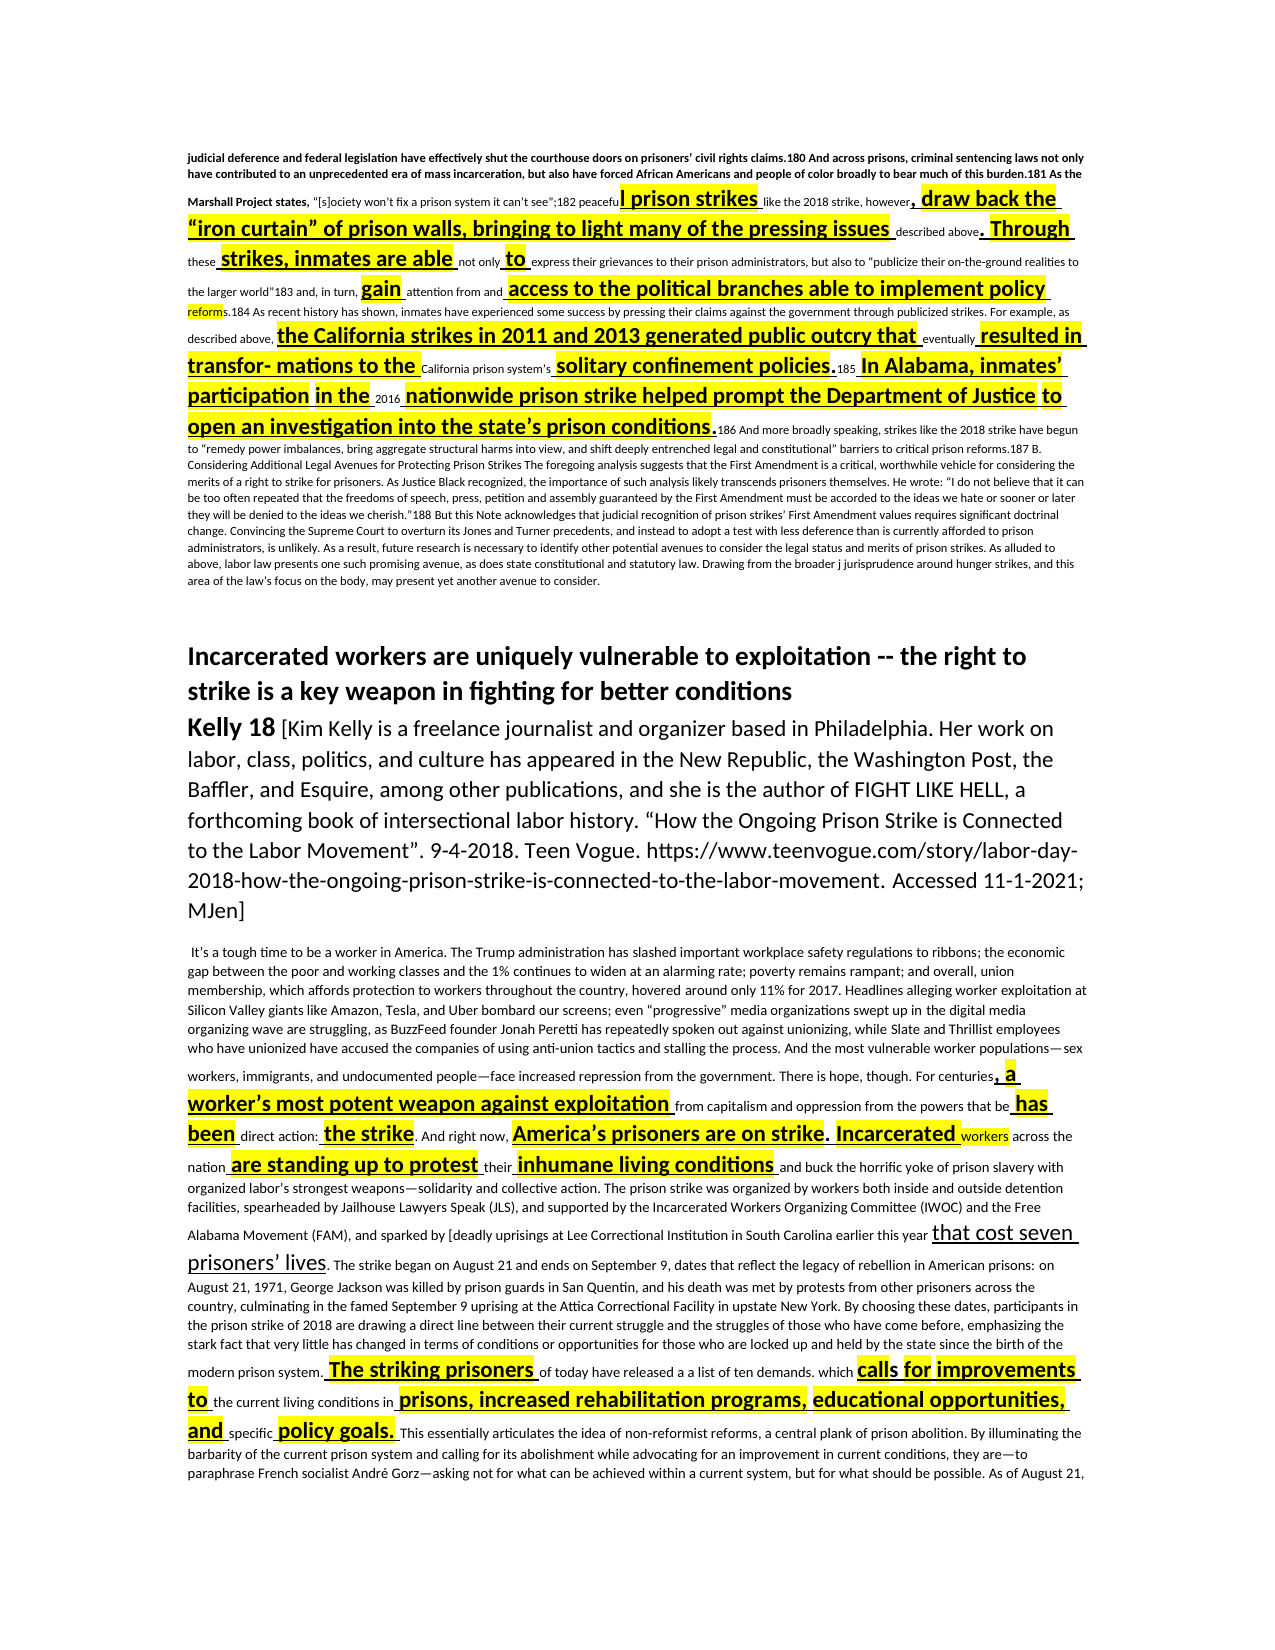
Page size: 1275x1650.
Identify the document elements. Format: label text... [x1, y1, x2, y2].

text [187, 150, 1087, 588]
subtitle Incarcerated workers are uniquely vulnerable to exploitation -- the right to strike is a key weapon in fighting for better conditions [187, 639, 1087, 708]
text Kelly 18 [Kim Kelly is a freelance journalist and organizer based in Philadelphia. Her work on labor, class, politics, and culture has appeared in the New Republic, the Washington Post, the Baffler, and Esquire, among other publications, and she is the author of FIGHT LIKE HELL, a forthcoming book of intersectional labor history. “How the Ongoing Prison Strike is Connected to the Labor Movement”. 9-4-2018. Teen Vogue. https://www.teenvogue.com/story/labor-day-2018-how-the-ongoing-prison-strike-is-connected-to-the-labor-movement. Accessed 11-1-2021; MJen] [187, 710, 1087, 924]
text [187, 943, 1087, 1482]
